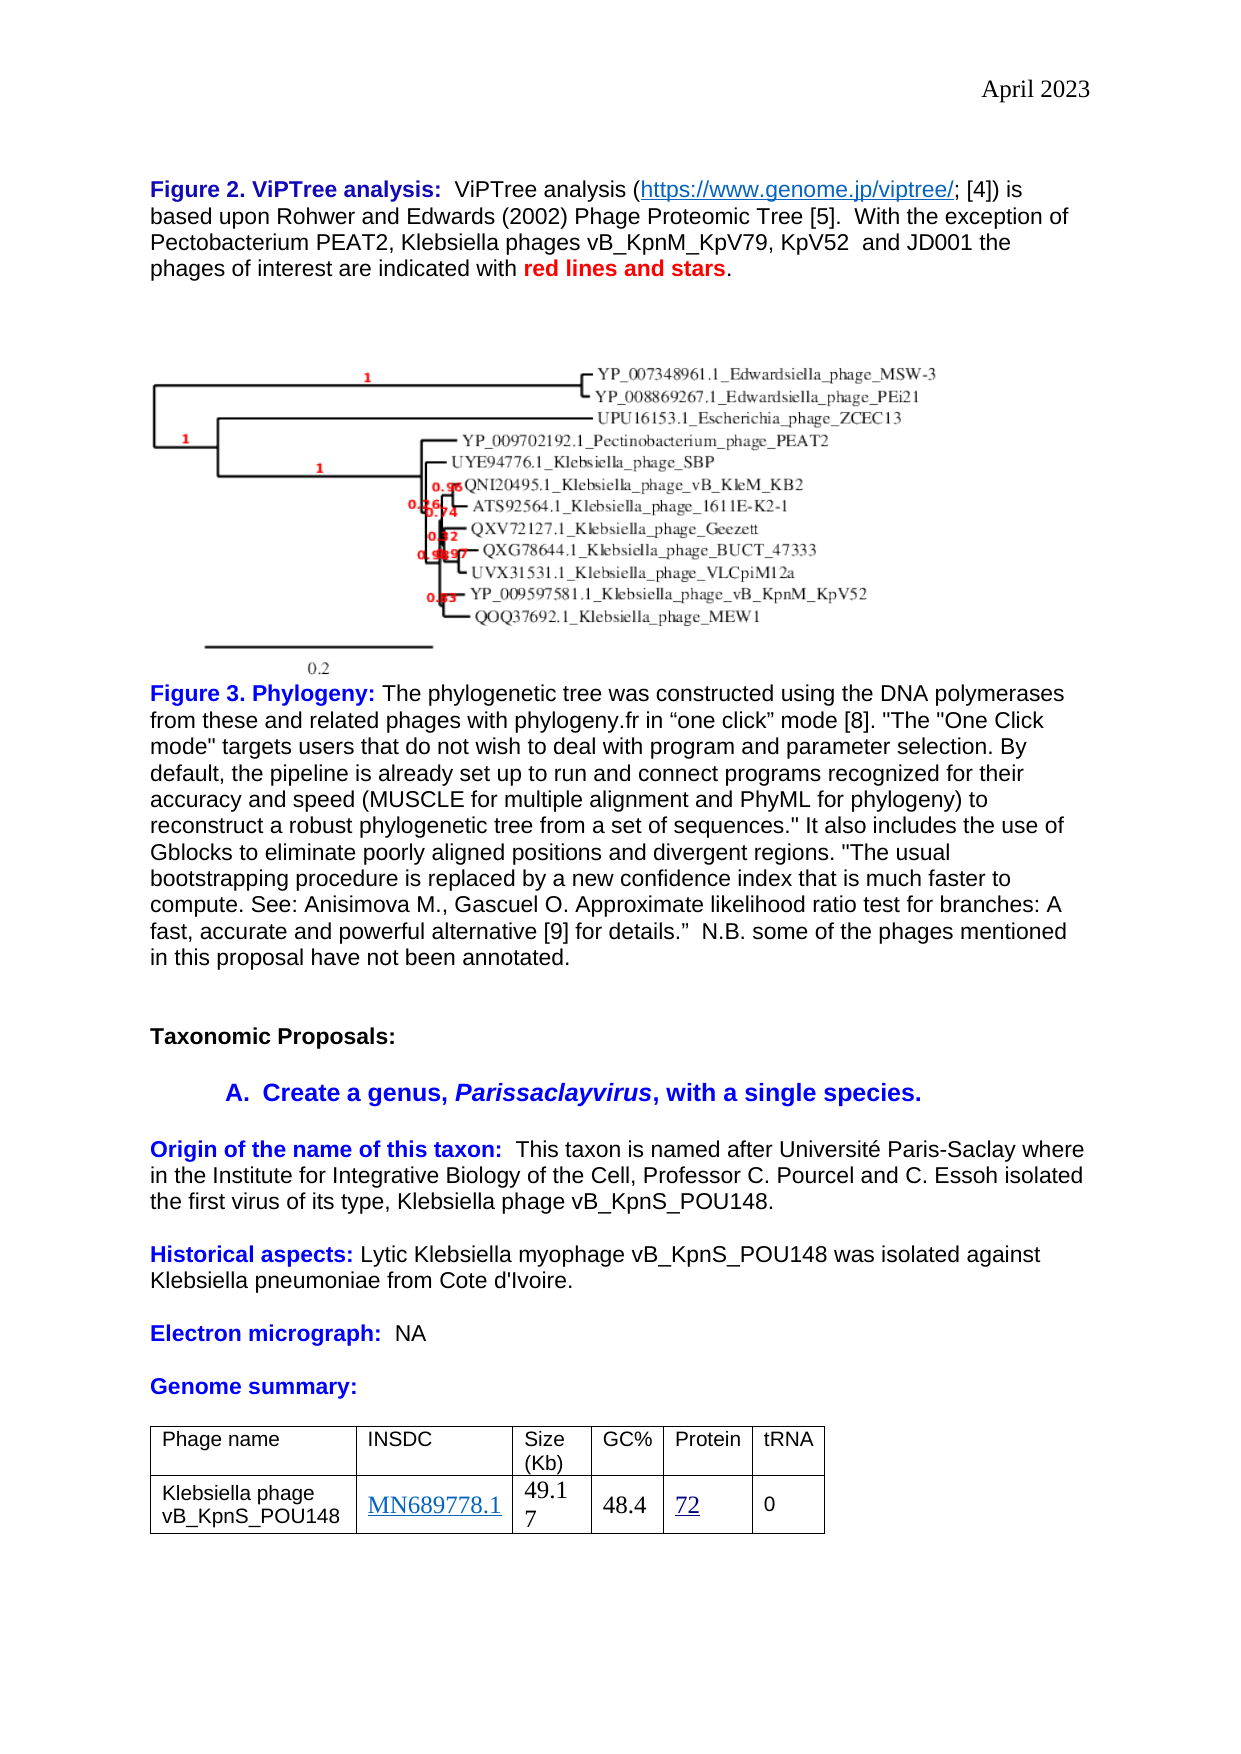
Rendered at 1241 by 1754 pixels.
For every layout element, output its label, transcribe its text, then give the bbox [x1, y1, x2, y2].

text Historical aspects: Lytic Klebsiella myophage vB_KpnS_POU148 was isolated against Klebsiella pneumoniae from Cote d'Ivoire. [150, 1241, 1090, 1294]
table_cell 49.17 [513, 1476, 591, 1533]
text Taxonomic Proposals: [150, 1023, 1090, 1078]
table_header Protein [664, 1427, 752, 1474]
table_cell MN689778.1 [357, 1476, 512, 1533]
table_cell 72 [664, 1476, 752, 1533]
text Figure 3. Phylogeny: The phylogenetic tree was constructed using the DNA polymerases from these and related phages with phylogeny.fr in “one click” mode [8]. "The "One Click mode" targets users that do not wish to deal with program and parameter selection. By default, the pipeline is already set up to run and connect programs recognized for their accuracy and speed (MUSCLE for multiple alignment and PhyML for phylogeny) to reconstruct a robust phylogenetic tree from a set of sequences." It also includes the use of Gblocks to eliminate poorly aligned positions and divergent regions. "The usual bootstrapping procedure is replaced by a new confidence index that is much faster to compute. See: Anisimova M., Gascuel O. Approximate likelihood ratio test for branches: A fast, accurate and powerful alternative [9] for details.” N.B. some of the phages mentioned in this proposal have not been annotated. [150, 681, 1090, 970]
list Create a genus, Parissaclayvirus, with a single species. [225, 1078, 1090, 1136]
table_header GC% [592, 1427, 663, 1474]
table_cell Klebsiella phage vB_KpnS_POU148 [151, 1476, 356, 1533]
table_cell 0 [753, 1476, 824, 1533]
table_header Phage name [151, 1427, 356, 1474]
picture [150, 360, 1091, 681]
text Genome summary: [150, 1373, 1090, 1399]
text Figure 2. ViPTree analysis: ViPTree analysis (https://www.genome.jp/viptree/; [4]) is based upon Rohwer and Edwards (2002) Phage Proteomic Tree [5]. With the exception of Pectobacterium PEAT2, Klebsiella phages vB_KpnM_KpV79, KpV52 and JD001 the phages of interest are indicated with red lines and stars. [150, 176, 1090, 282]
text Origin of the name of this taxon: This taxon is named after Université Paris-Saclay where in the Institute for Integrative Biology of the Cell, Professor C. Pourcel and C. Essoh isolated the first virus of its type, Klebsiella phage vB_KpnS_POU148. [150, 1136, 1090, 1215]
table_header INSDC [357, 1427, 512, 1474]
table_header tRNA [753, 1427, 824, 1474]
table_cell 48.4 [592, 1476, 663, 1533]
text Electron micrograph: NA [150, 1320, 1090, 1346]
table_header Size (Kb) [513, 1427, 591, 1474]
